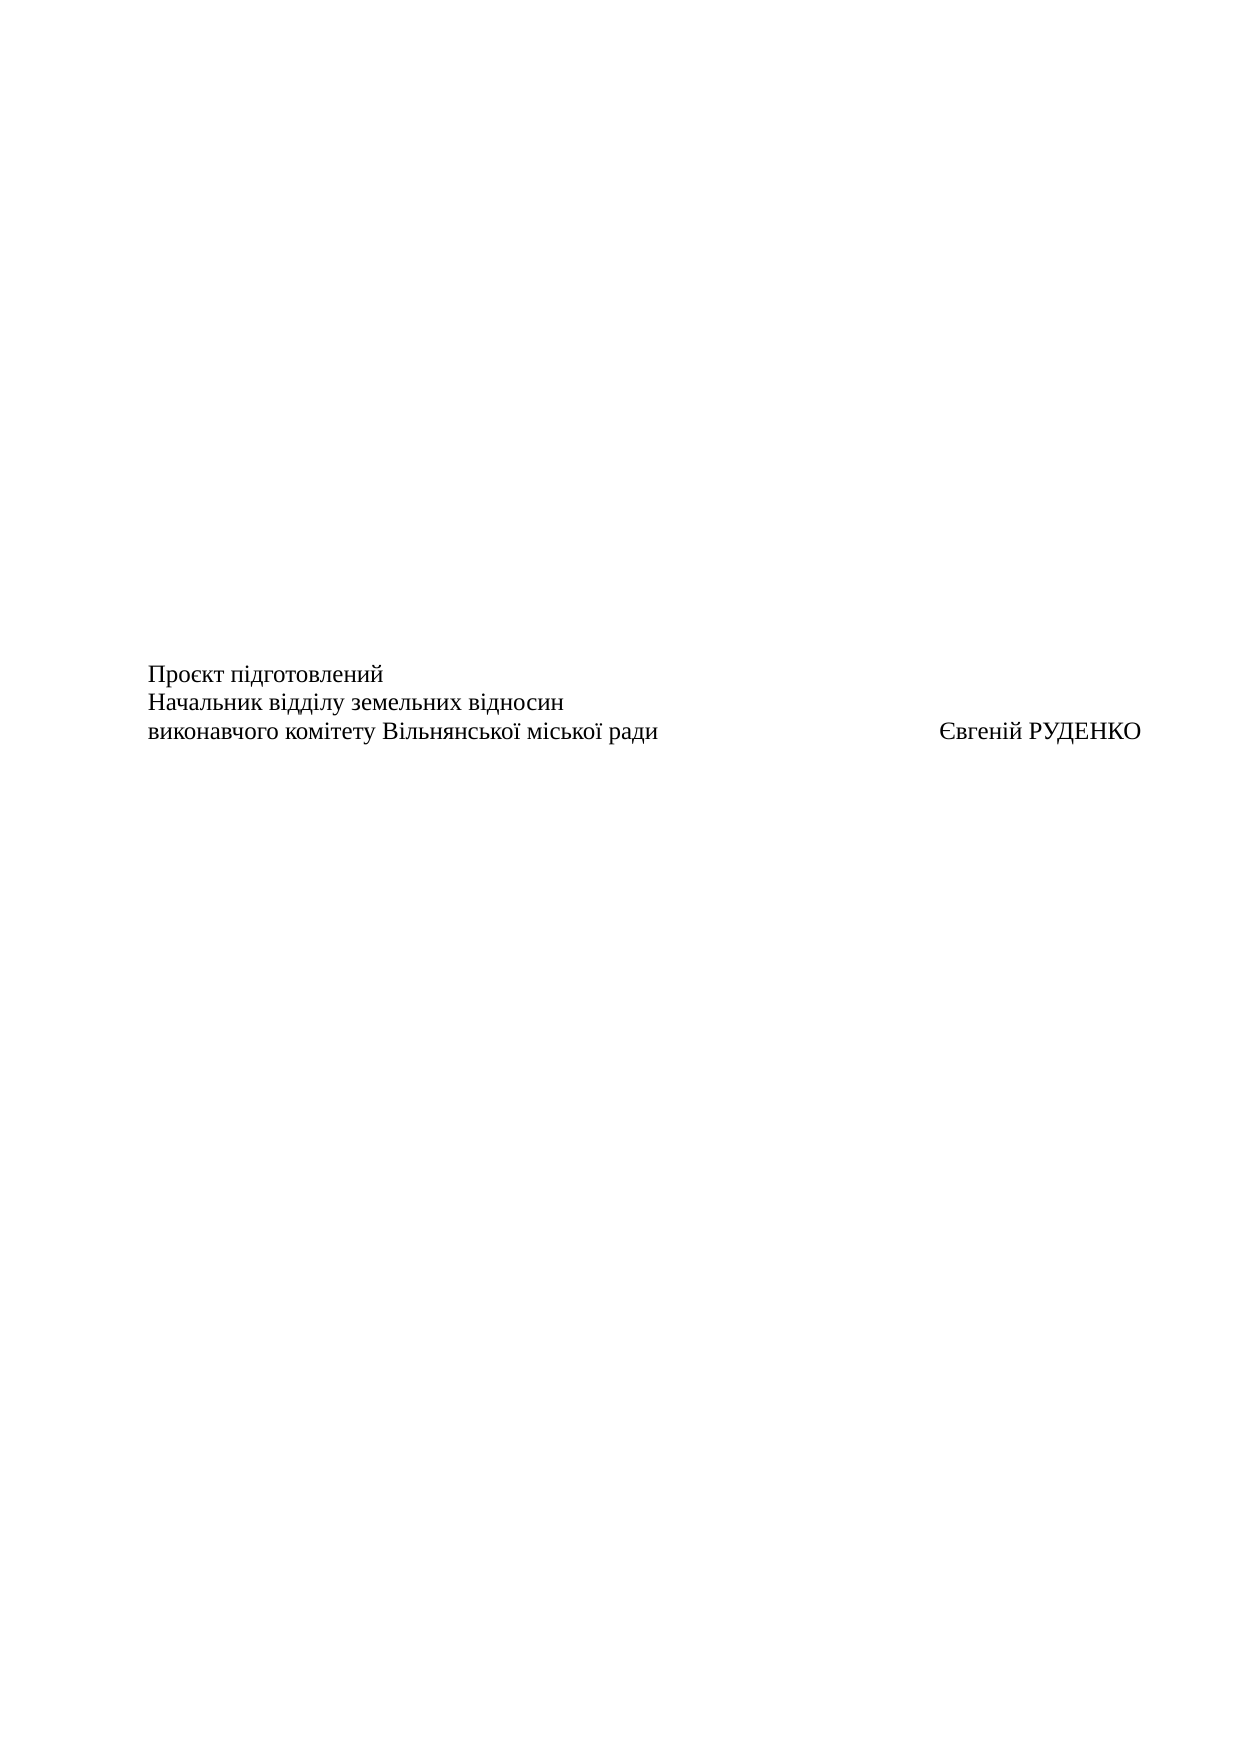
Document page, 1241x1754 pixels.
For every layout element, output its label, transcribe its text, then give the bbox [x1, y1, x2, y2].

text Начальник відділу земельних відносин [148, 687, 1152, 716]
text виконавчого комітету Вільнянської міської ради Євгеній РУДЕНКО [148, 716, 1152, 745]
text Проєкт підготовлений [148, 659, 1152, 687]
